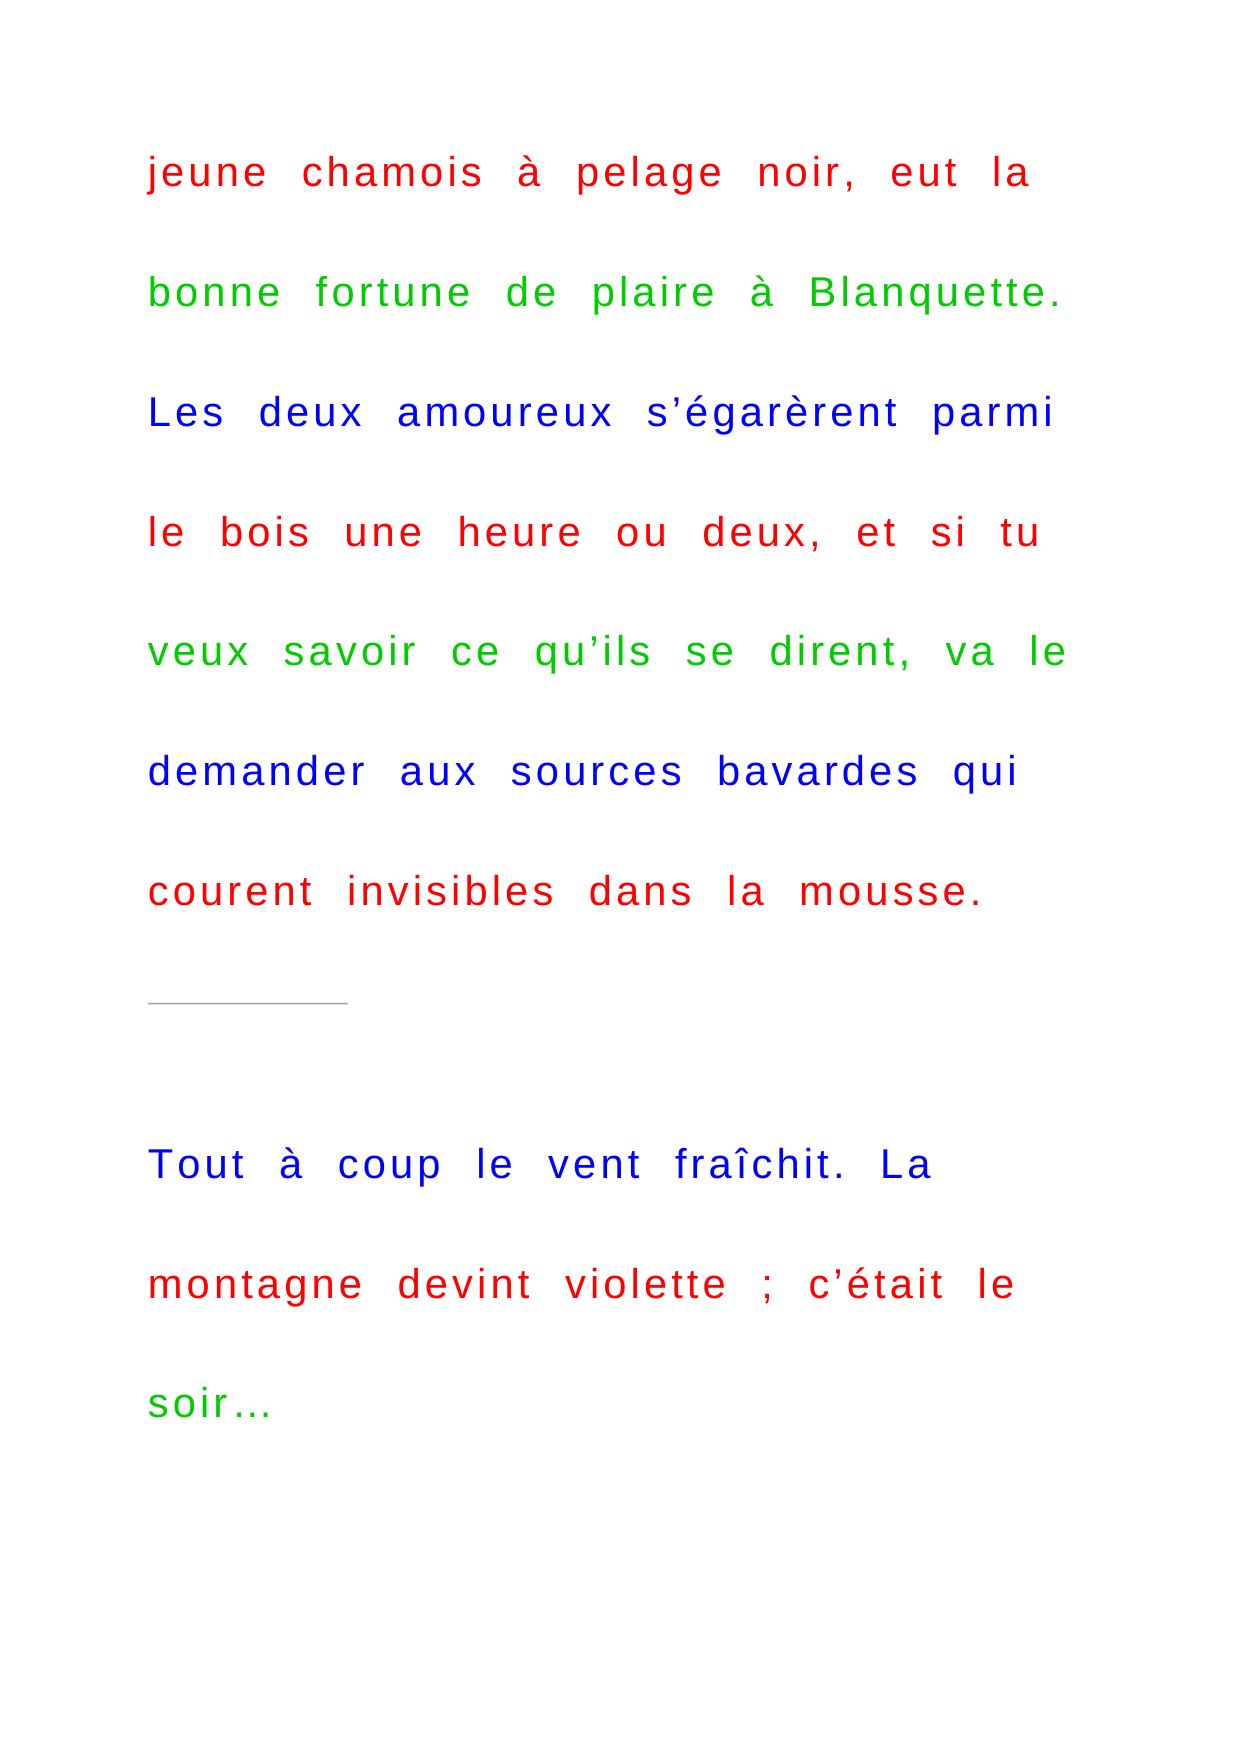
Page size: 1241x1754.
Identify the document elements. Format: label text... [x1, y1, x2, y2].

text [148, 148, 1093, 914]
text Tout à coup le vent fraîchit. La montagne devint violette ; c’était le soir… [148, 1139, 1093, 1427]
